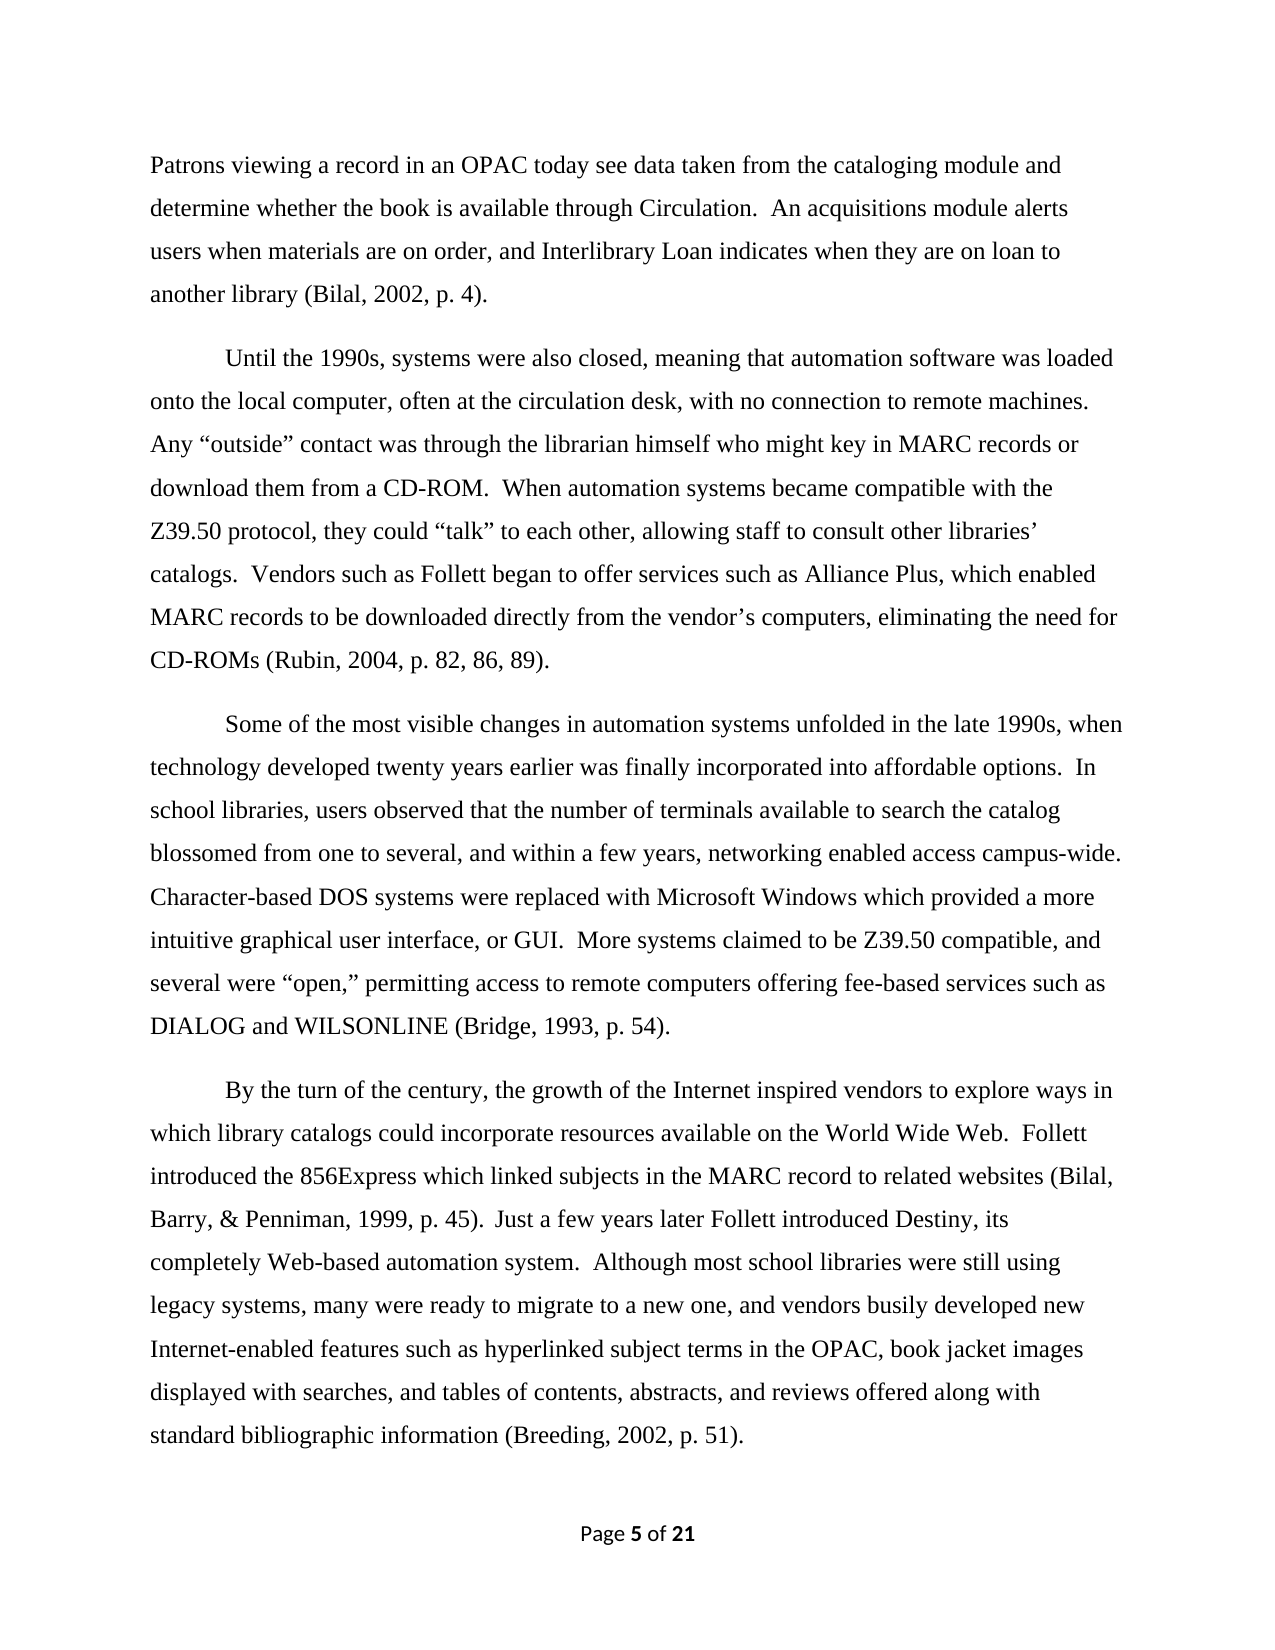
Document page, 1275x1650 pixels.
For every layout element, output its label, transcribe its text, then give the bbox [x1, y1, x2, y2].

text By the turn of the century, the growth of the Internet inspired vendors to explore ways in which library catalogs could incorporate resources available on the World Wide Web. Follett introduced the 856Express which linked subjects in the MARC record to related websites (Bilal, Barry, & Penniman, 1999, p. 45). Just a few years later Follett introduced Destiny, its completely Web-based automation system. Although most school libraries were still using legacy systems, many were ready to migrate to a new one, and vendors busily developed new Internet-enabled features such as hyperlinked subject terms in the OPAC, book jacket images displayed with searches, and tables of contents, abstracts, and reviews offered along with standard bibliographic information (Breeding, 2002, p. 51). [150, 1075, 1125, 1449]
text Until the 1990s, systems were also closed, meaning that automation software was loaded onto the local computer, often at the circulation desk, with no connection to remote machines. Any “outside” contact was through the librarian himself who might key in MARC records or download them from a CD-ROM. When automation systems became compatible with the Z39.50 protocol, they could “talk” to each other, allowing staff to consult other libraries’ catalogs. Vendors such as Follett began to offer services such as Alliance Plus, which enabled MARC records to be downloaded directly from the vendor’s computers, eliminating the need for CD-ROMs (Rubin, 2004, p. 82, 86, 89). [150, 343, 1125, 674]
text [150, 150, 1125, 308]
text Some of the most visible changes in automation systems unfolded in the late 1990s, when technology developed twenty years earlier was finally incorporated into affordable options. In school libraries, users observed that the number of terminals available to search the catalog blossomed from one to several, and within a few years, networking enabled access campus-wide. Character-based DOS systems were replaced with Microsoft Windows which provided a more intuitive graphical user interface, or GUI. More systems claimed to be Z39.50 compatible, and several were “open,” permitting access to remote computers offering fee-based services such as DIALOG and WILSONLINE (Bridge, 1993, p. 54). [150, 709, 1125, 1040]
